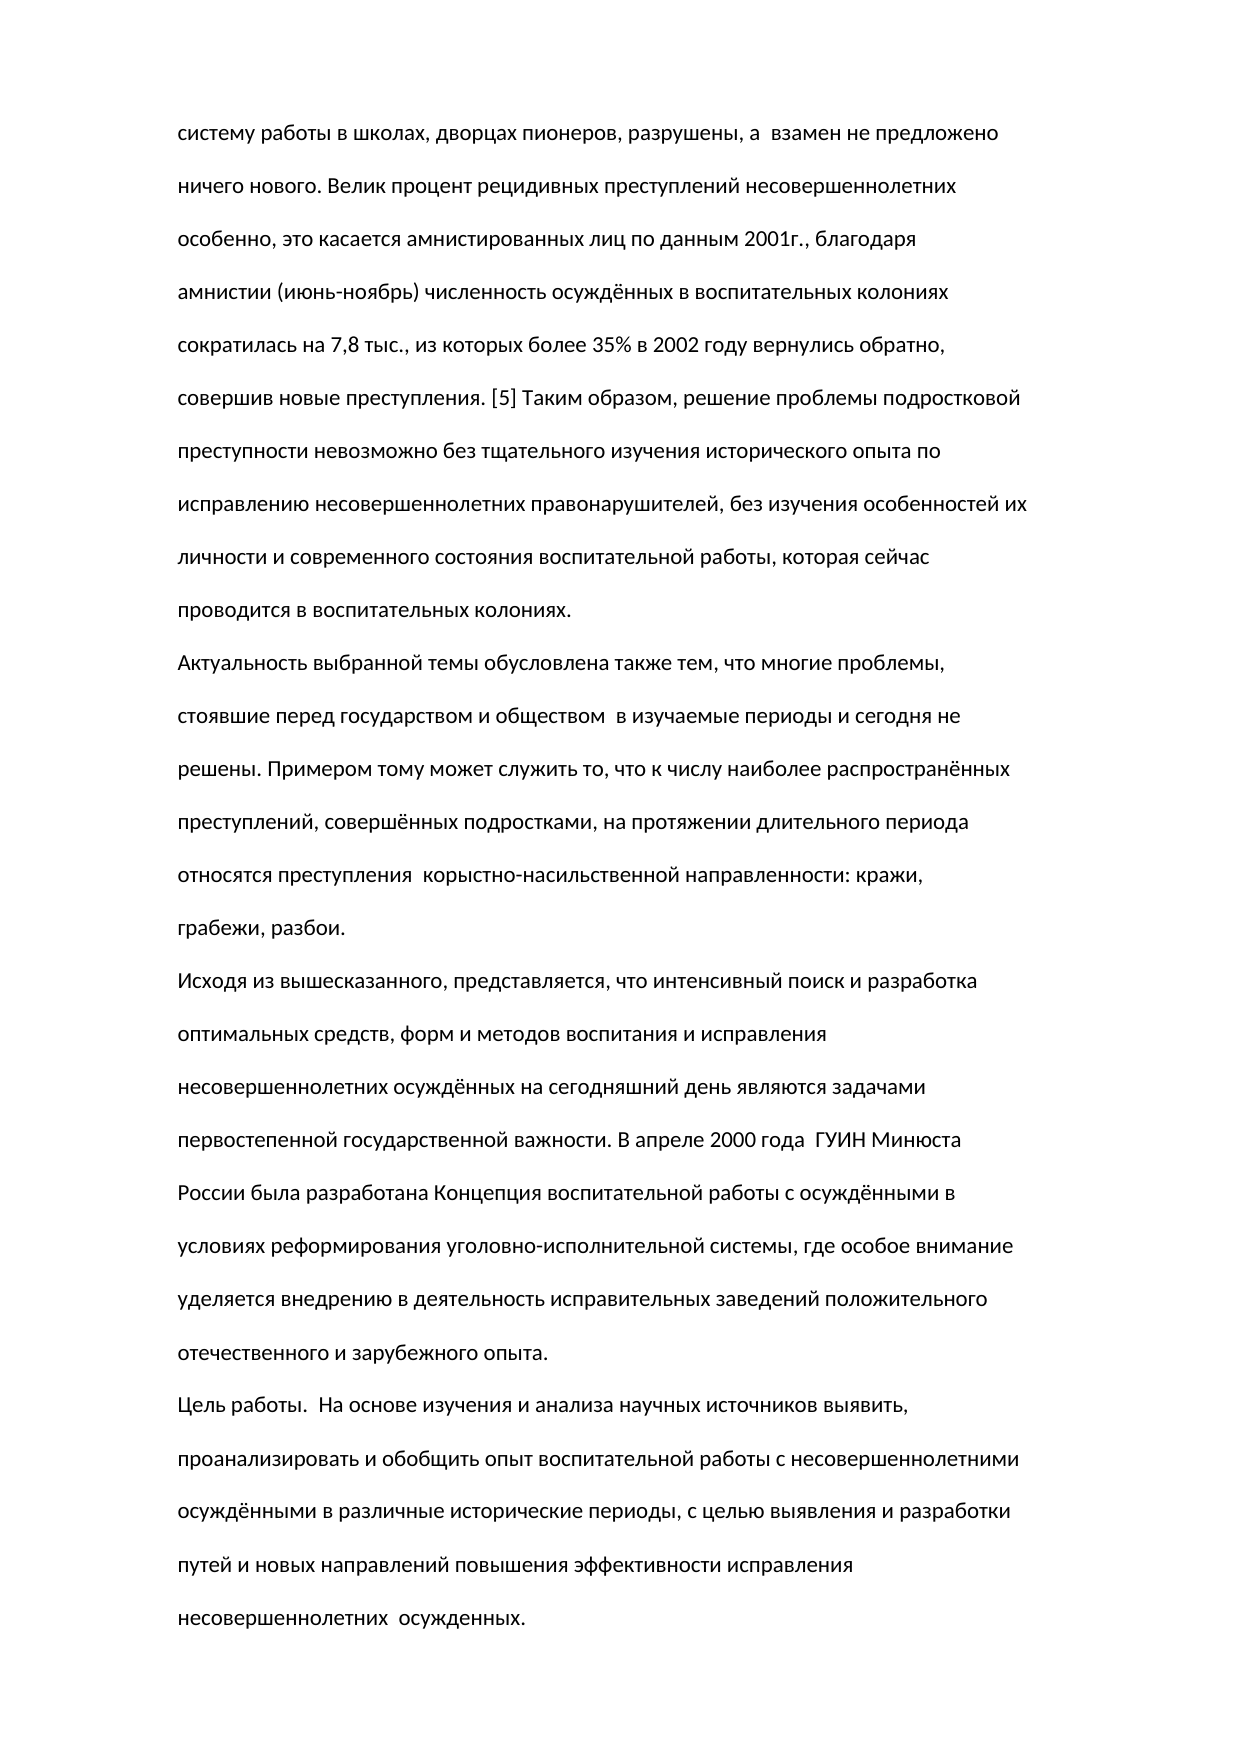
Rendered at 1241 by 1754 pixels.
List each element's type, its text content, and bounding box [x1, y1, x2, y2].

text осуждёнными в различные исторические периоды, с целью выявления и разработки [177, 1497, 1152, 1525]
text ничего нового. Велик процент рецидивных преступлений несовершеннолетних [177, 171, 1152, 199]
text систему работы в школах, дворцах пионеров, разрушены, а взамен не предложено [177, 118, 1152, 146]
text исправлению несовершеннолетних правонарушителей, без изучения особенностей их [177, 489, 1152, 517]
text решены. Примером тому может служить то, что к числу наиболее распространённых [177, 754, 1152, 782]
text Исходя из вышесказанного, представляется, что интенсивный поиск и разработка [177, 966, 1152, 994]
text преступлений, совершённых подростками, на протяжении длительного периода [177, 807, 1152, 835]
text совершив новые преступления. [5] Таким образом, решение проблемы подростковой [177, 383, 1152, 411]
text Актуальность выбранной темы обусловлена также тем, что многие проблемы, [177, 648, 1152, 676]
text России была разработана Концепция воспитательной работы с осуждёнными в [177, 1178, 1152, 1207]
text стоявшие перед государством и обществом в изучаемые периоды и сегодня не [177, 701, 1152, 729]
text преступности невозможно без тщательного изучения исторического опыта по [177, 436, 1152, 464]
text уделяется внедрению в деятельность исправительных заведений положительного [177, 1284, 1152, 1313]
text оптимальных средств, форм и методов воспитания и исправления [177, 1019, 1152, 1047]
text условиях реформирования уголовно-исполнительной системы, где особое внимание [177, 1232, 1152, 1259]
text отечественного и зарубежного опыта. [177, 1338, 1152, 1366]
text сократилась на 7,8 тыс., из которых более 35% в 2002 году вернулись обратно, [177, 330, 1152, 358]
text особенно, это касается амнистированных лиц по данным 2001г., благодаря [177, 224, 1152, 252]
text проводится в воспитательных колониях. [177, 595, 1152, 623]
text первостепенной государственной важности. В апреле 2000 года ГУИН Минюста [177, 1126, 1152, 1153]
text несовершеннолетних осужденных. [177, 1603, 1152, 1631]
text несовершеннолетних осуждённых на сегодняшний день являются задачами [177, 1072, 1152, 1101]
text путей и новых направлений повышения эффективности исправления [177, 1550, 1152, 1578]
text проанализировать и обобщить опыт воспитательной работы с несовершеннолетними [177, 1444, 1152, 1472]
text амнистии (июнь-ноябрь) численность осуждённых в воспитательных колониях [177, 277, 1152, 305]
text личности и современного состояния воспитательной работы, которая сейчас [177, 542, 1152, 570]
text грабежи, разбои. [177, 913, 1152, 941]
text относятся преступления корыстно-насильственной направленности: кражи, [177, 860, 1152, 888]
text Цель работы. На основе изучения и анализа научных источников выявить, [177, 1391, 1152, 1419]
